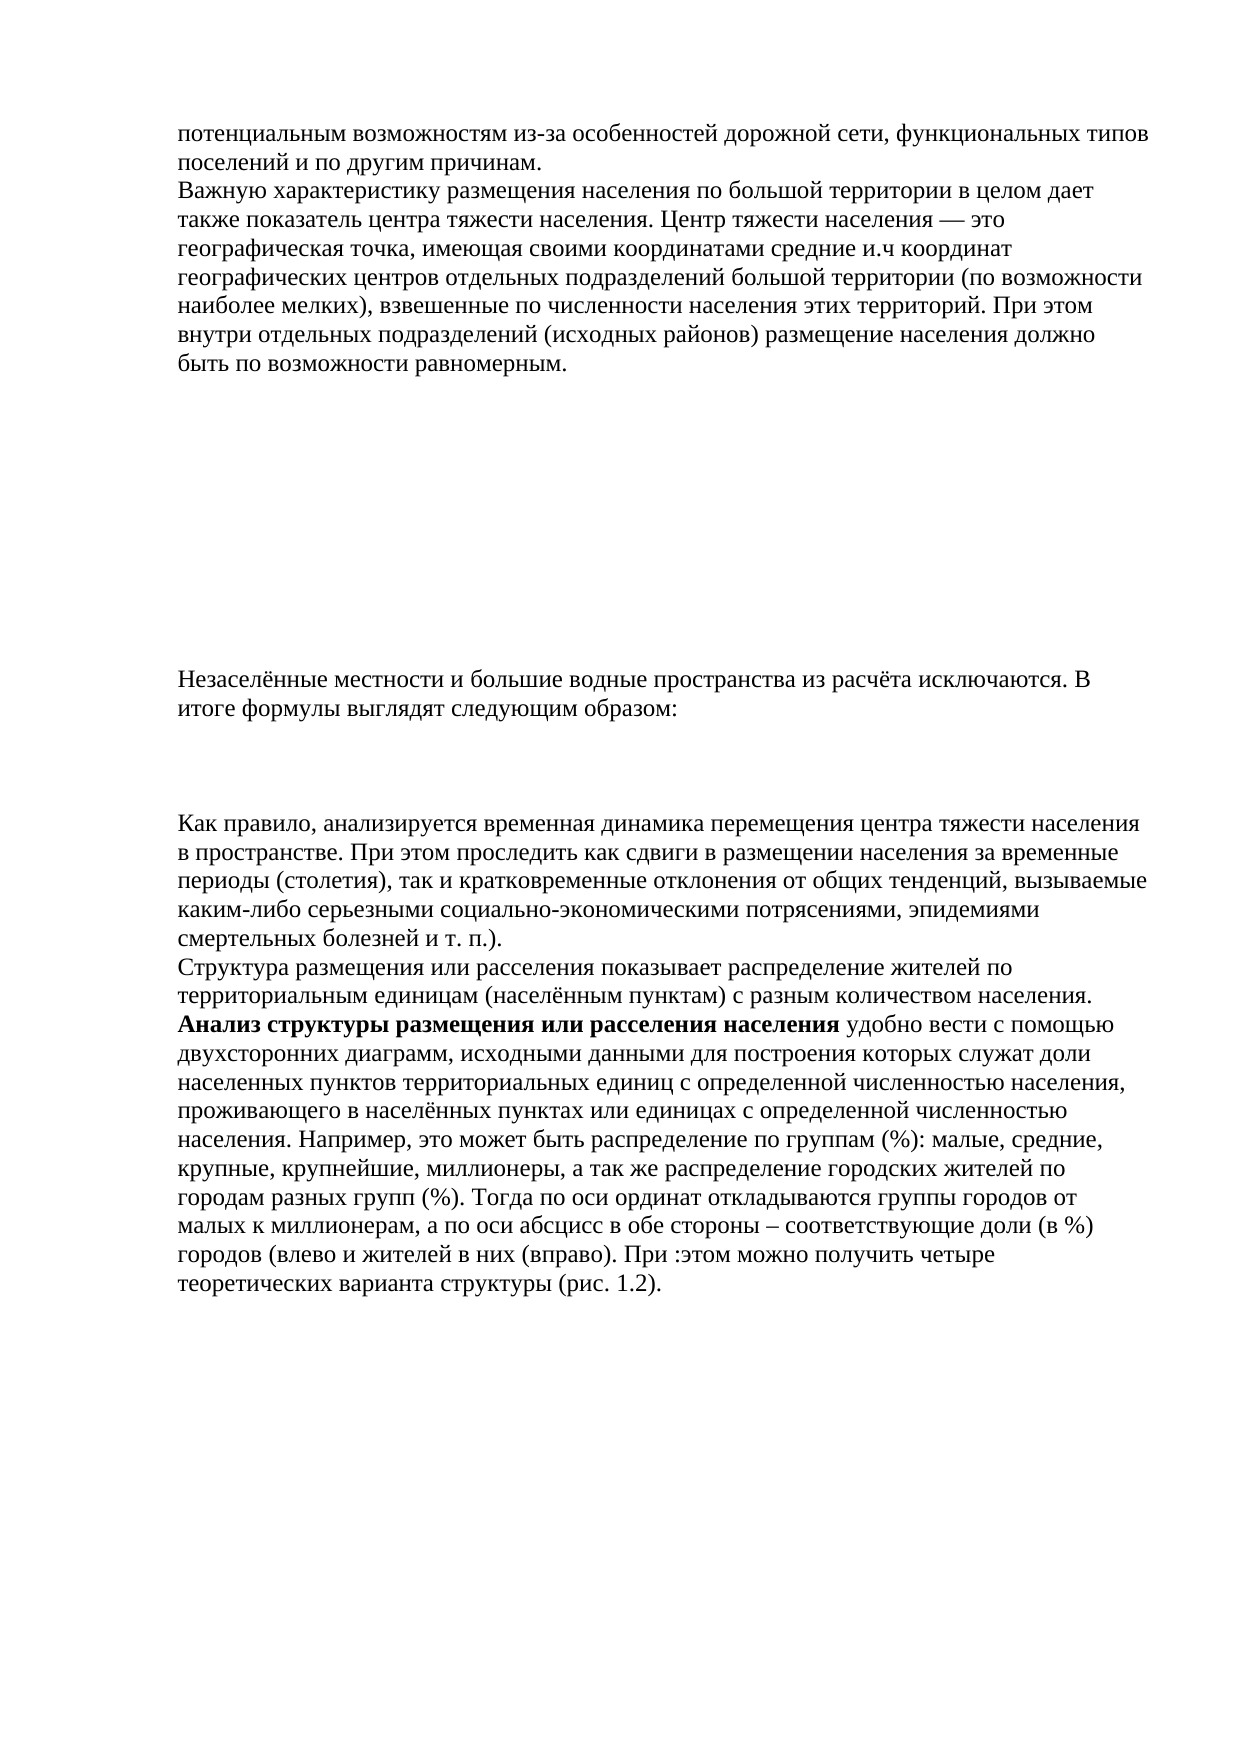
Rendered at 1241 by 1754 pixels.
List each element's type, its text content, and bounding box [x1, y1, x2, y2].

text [177, 118, 1152, 176]
text Структура размещения или расселения показывает распределение жителей по территориальным единицам (населённым пунктам) с разным количеством населения. Анализ структуры размещения или расселения населения удобно вести с помощью двухсторонних диаграмм, исходными данными для построения которых служат доли населенных пунктов территориальных единиц с определенной численностью населения, проживающего в населённых пунктах или единицах с определенной численностью населения. Например, это может быть распределение по группам (%): малые, средние, крупные, крупнейшие, миллионеры, а так же распределение городских жителей по городам разных групп (%). Тогда по оси ординат откладываются группы городов от малых к миллионерам, а по оси абсцисс в обе стороны – соответствующие доли (в %) городов (влево и жителей в них (вправо). При :этом можно получить четыре теоретических варианта структуры (рис. 1.2). [177, 952, 1152, 1297]
text Важную характеристику размещения населения по большой территории в целом дает также показатель центра тяжести населения. Центр тяжести населения — это географическая точка, имеющая своими координатами средние и.ч координат географических центров отдельных подразделений большой территории (по возможности наиболее мелких), взвешенные по численности населения этих территорий. При этом внутри отдельных подразделений (исходных районов) размещение населения должно быть по возможности равномерным. [177, 176, 1152, 377]
text Незаселённые местности и большие водные пространства из расчёта исключаются. В итоге формулы выглядят следующим образом: [177, 377, 1152, 722]
text Как правило, анализируется временная динамика перемещения центра тяжести населения в пространстве. При этом проследить как сдвиги в размещении населения за временные периоды (столетия), так и кратковременные отклонения от общих тенденций, вызываемые каким-либо серьезными социально-экономическими потрясениями, эпидемиями смертельных болезней и т. п.). [177, 808, 1152, 952]
